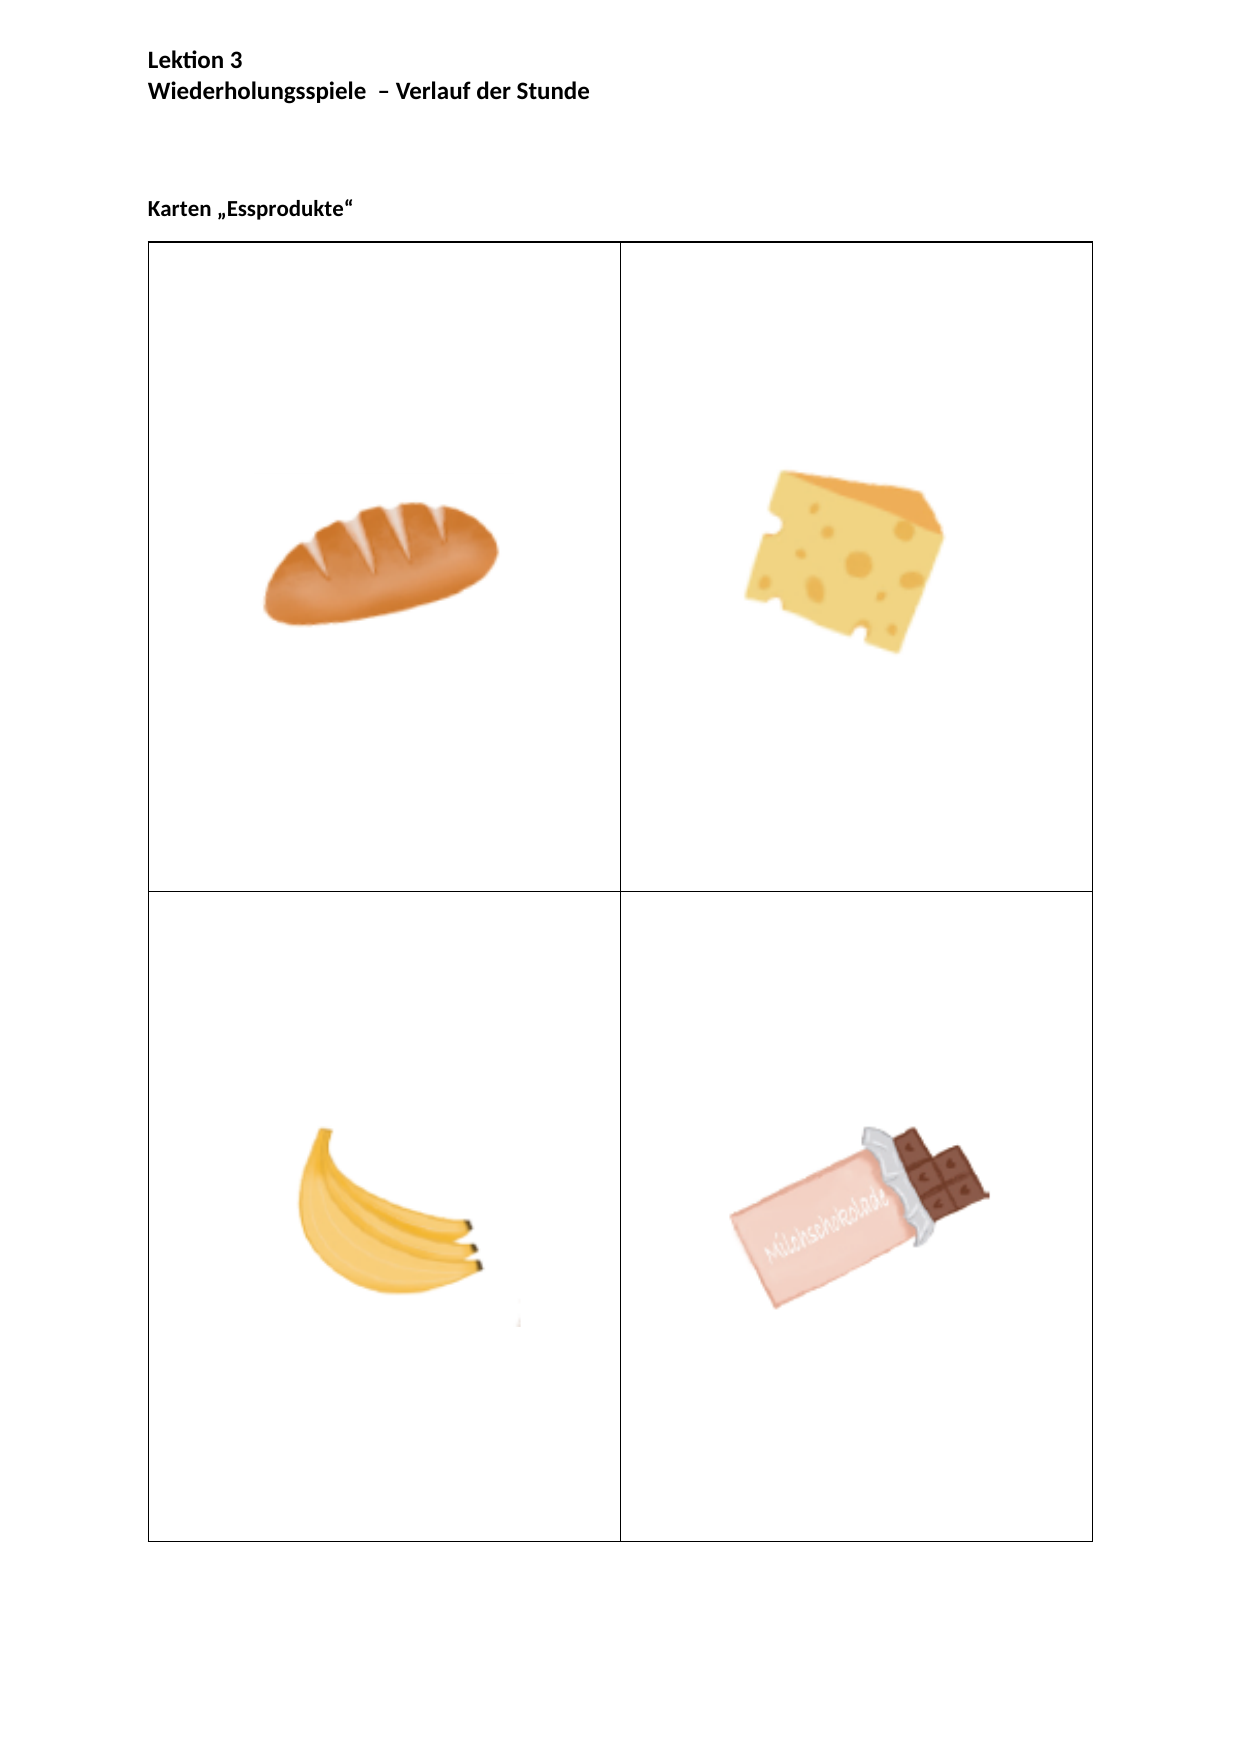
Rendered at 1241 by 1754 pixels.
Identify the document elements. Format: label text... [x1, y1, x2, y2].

picture [691, 1115, 1021, 1318]
table_cell [621, 892, 1092, 1541]
picture [247, 1106, 521, 1327]
picture [725, 438, 987, 695]
table_header [621, 243, 1092, 891]
table_cell [149, 892, 620, 1541]
text Karten „Essprodukte“ [148, 194, 1093, 222]
picture [253, 472, 515, 661]
table_header [149, 243, 620, 891]
